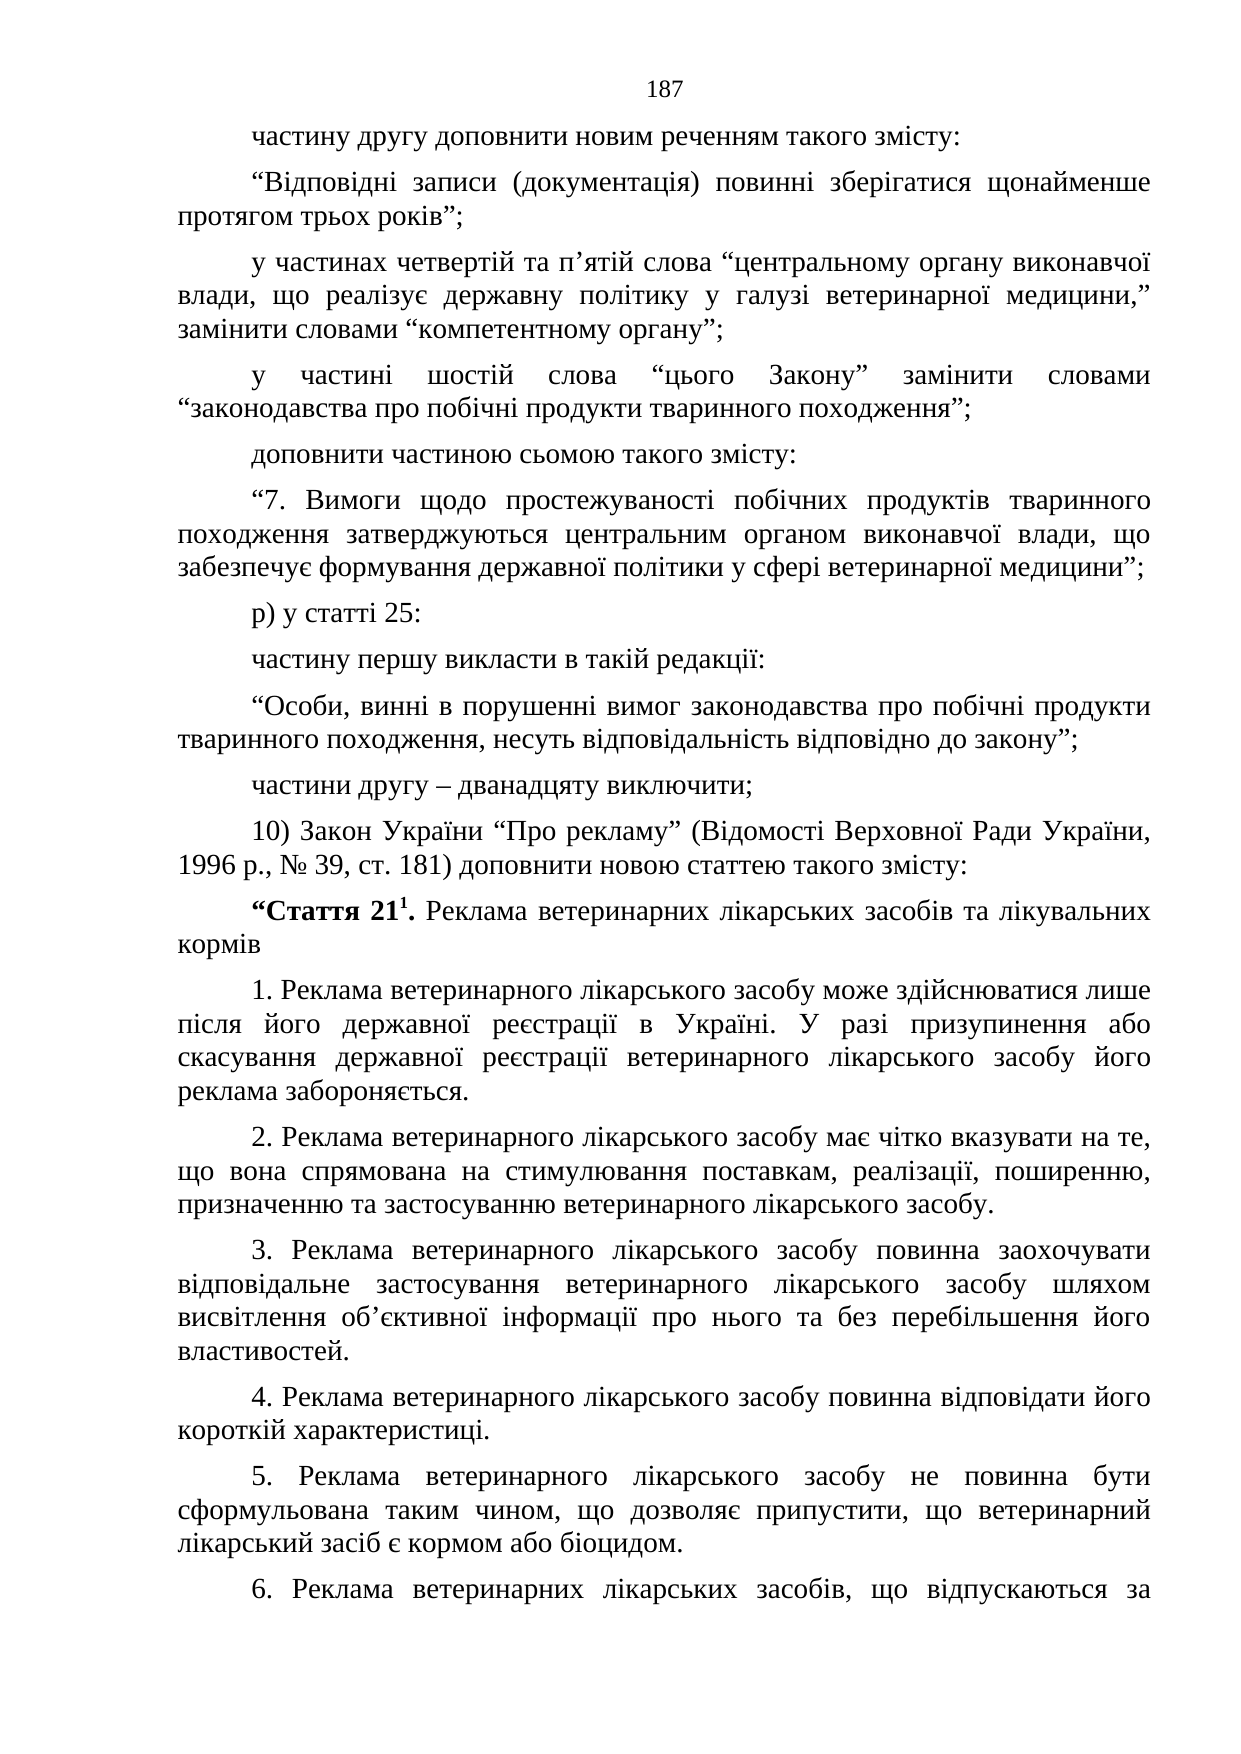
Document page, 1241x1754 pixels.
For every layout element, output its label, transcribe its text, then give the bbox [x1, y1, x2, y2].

text 3. Реклама ветеринарного лікарського засобу повинна заохочувати відповідальне застосування ветеринарного лікарського засобу шляхом висвітлення об’єктивної інформації про нього та без перебільшення його властивостей. [177, 1232, 1152, 1366]
text у частині шостій слова “цього Закону” замінити словами “законодавства про побічні продукти тваринного походження”; [177, 357, 1152, 424]
text “Відповідні записи (документація) повинні зберігатися щонайменше протягом трьох років”; [177, 164, 1152, 231]
text частини другу – дванадцяту виключити; [177, 767, 1152, 801]
text у частинах четвертій та п’ятій слова “центральному органу виконавчої влади, що реалізує державну політику у галузі ветеринарної медицини,” замінити словами “компетентному органу”; [177, 244, 1152, 344]
text 2. Реклама ветеринарного лікарського засобу має чітко вказувати на те, що вона спрямована на стимулювання поставкам, реалізації, поширенню, призначенню та застосуванню ветеринарного лікарського засобу. [177, 1119, 1152, 1220]
text 1. Реклама ветеринарного лікарського засобу може здійснюватися лише після його державної реєстрації в Україні. У разі призупинення або скасування державної реєстрації ветеринарного лікарського засобу його реклама забороняється. [177, 972, 1152, 1107]
text “Стаття 211. Реклама ветеринарних лікарських засобів та лікувальних кормів [177, 893, 1152, 960]
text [177, 1572, 1152, 1605]
text 5. Реклама ветеринарного лікарського засобу не повинна бути сформульована таким чином, що дозволяє припустити, що ветеринарний лікарський засіб є кормом або біоцидом. [177, 1458, 1152, 1559]
text частину першу викласти в такій редакції: [177, 642, 1152, 675]
text “7. Вимоги щодо простежуваності побічних продуктів тваринного походження затверджуються центральним органом виконавчої влади, що забезпечує формування державної політики у сфері ветеринарної медицини”; [177, 482, 1152, 583]
text доповнити частиною сьомою такого змісту: [177, 436, 1152, 470]
text частину другу доповнити новим реченням такого змісту: [177, 118, 1152, 152]
text “Особи, винні в порушенні вимог законодавства про побічні продукти тваринного походження, несуть відповідальність відповідно до закону”; [177, 688, 1152, 755]
text р) у статті 25: [177, 596, 1152, 629]
text 10) Закон України “Про рекламу” (Відомості Верховної Ради України, 1996 р., № 39, ст. 181) доповнити новою статтею такого змісту: [177, 813, 1152, 880]
text 4. Реклама ветеринарного лікарського засобу повинна відповідати його короткій характеристиці. [177, 1379, 1152, 1446]
